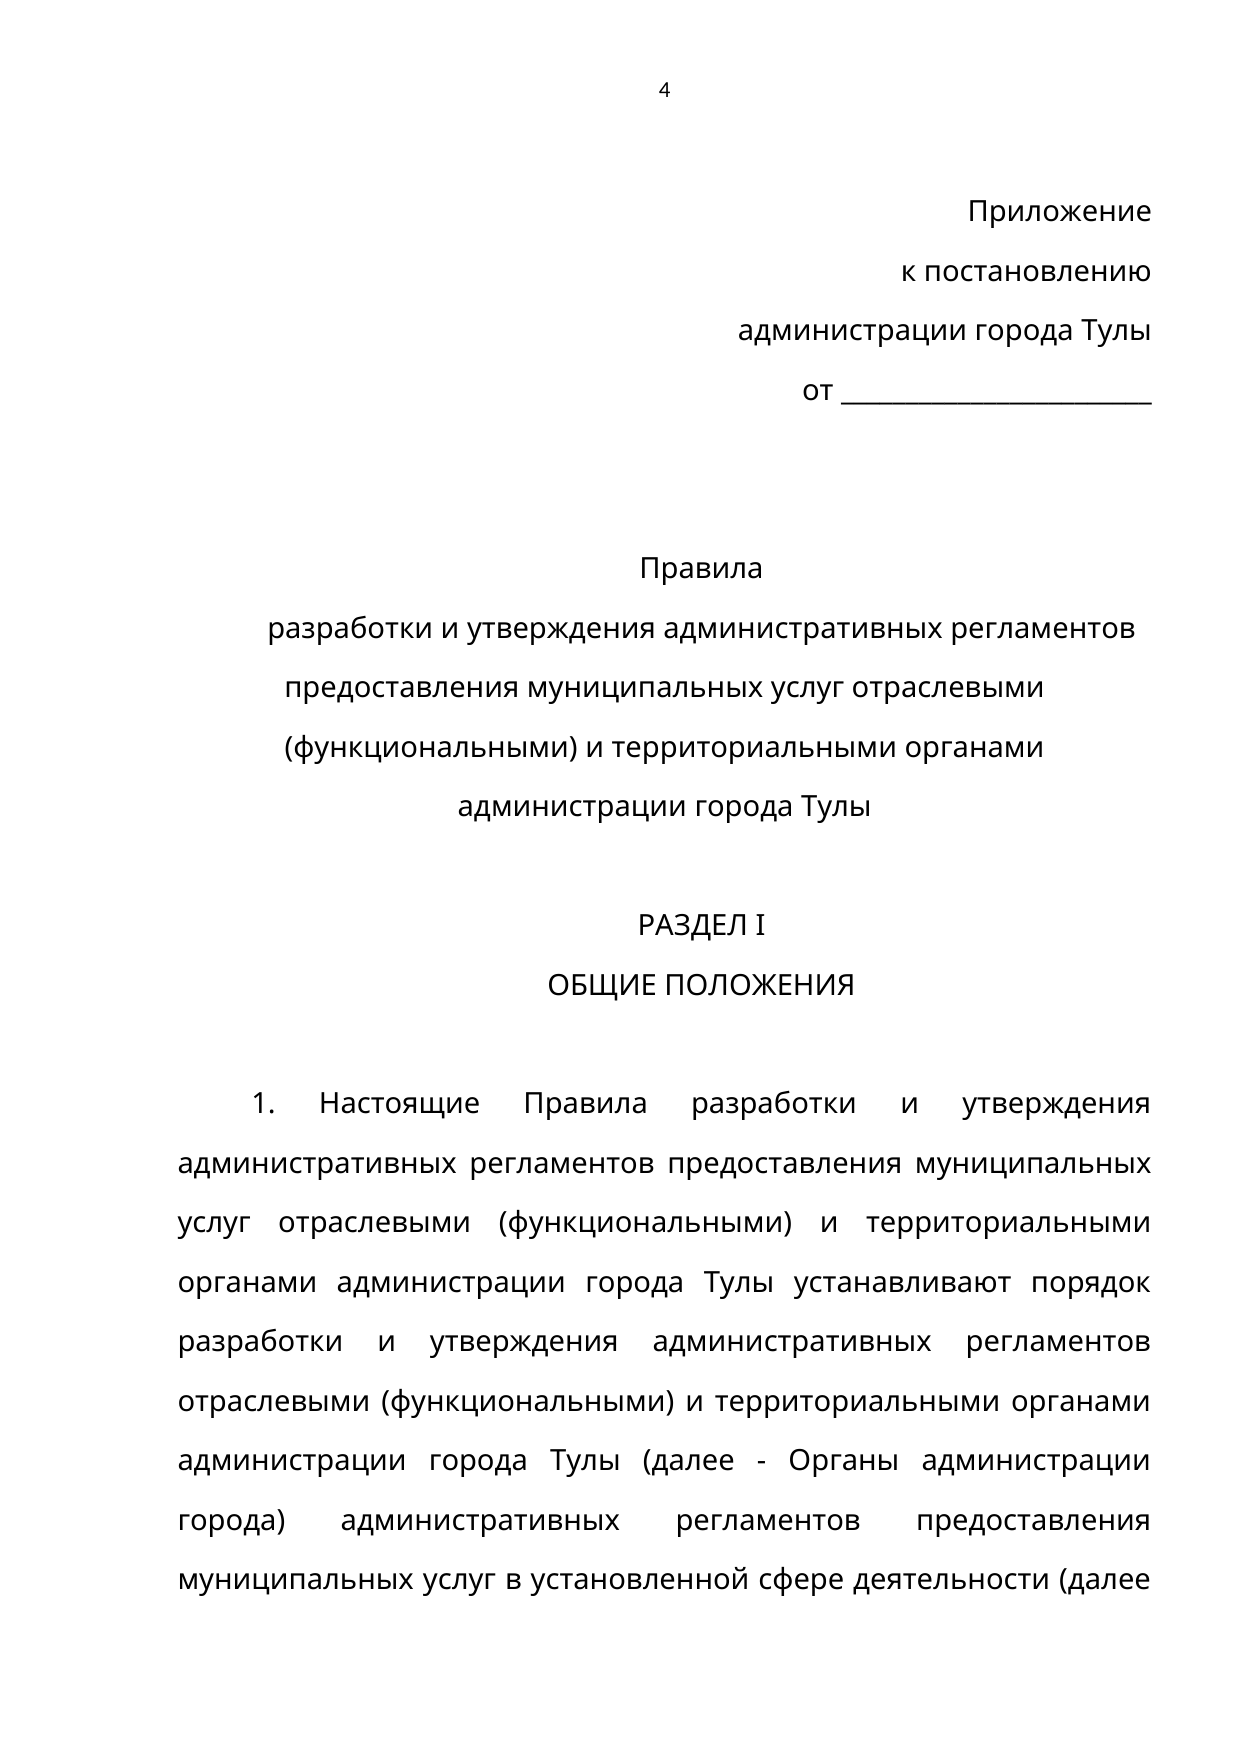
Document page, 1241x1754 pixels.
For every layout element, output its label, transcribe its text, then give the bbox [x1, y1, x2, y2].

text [177, 1083, 1152, 1598]
text администрации города Тулы [177, 309, 1152, 349]
text разработки и утверждения административных регламентов предоставления муниципальных услуг отраслевыми (функциональными) и территориальными органами администрации города Тулы [177, 607, 1152, 825]
text к постановлению [177, 250, 1152, 290]
text РАЗДЕЛ I [177, 904, 1152, 944]
text Приложение [177, 191, 1152, 230]
text от ________________________ [177, 369, 1152, 409]
text Правила [177, 547, 1152, 587]
text ОБЩИЕ ПОЛОЖЕНИЯ [177, 964, 1152, 1003]
